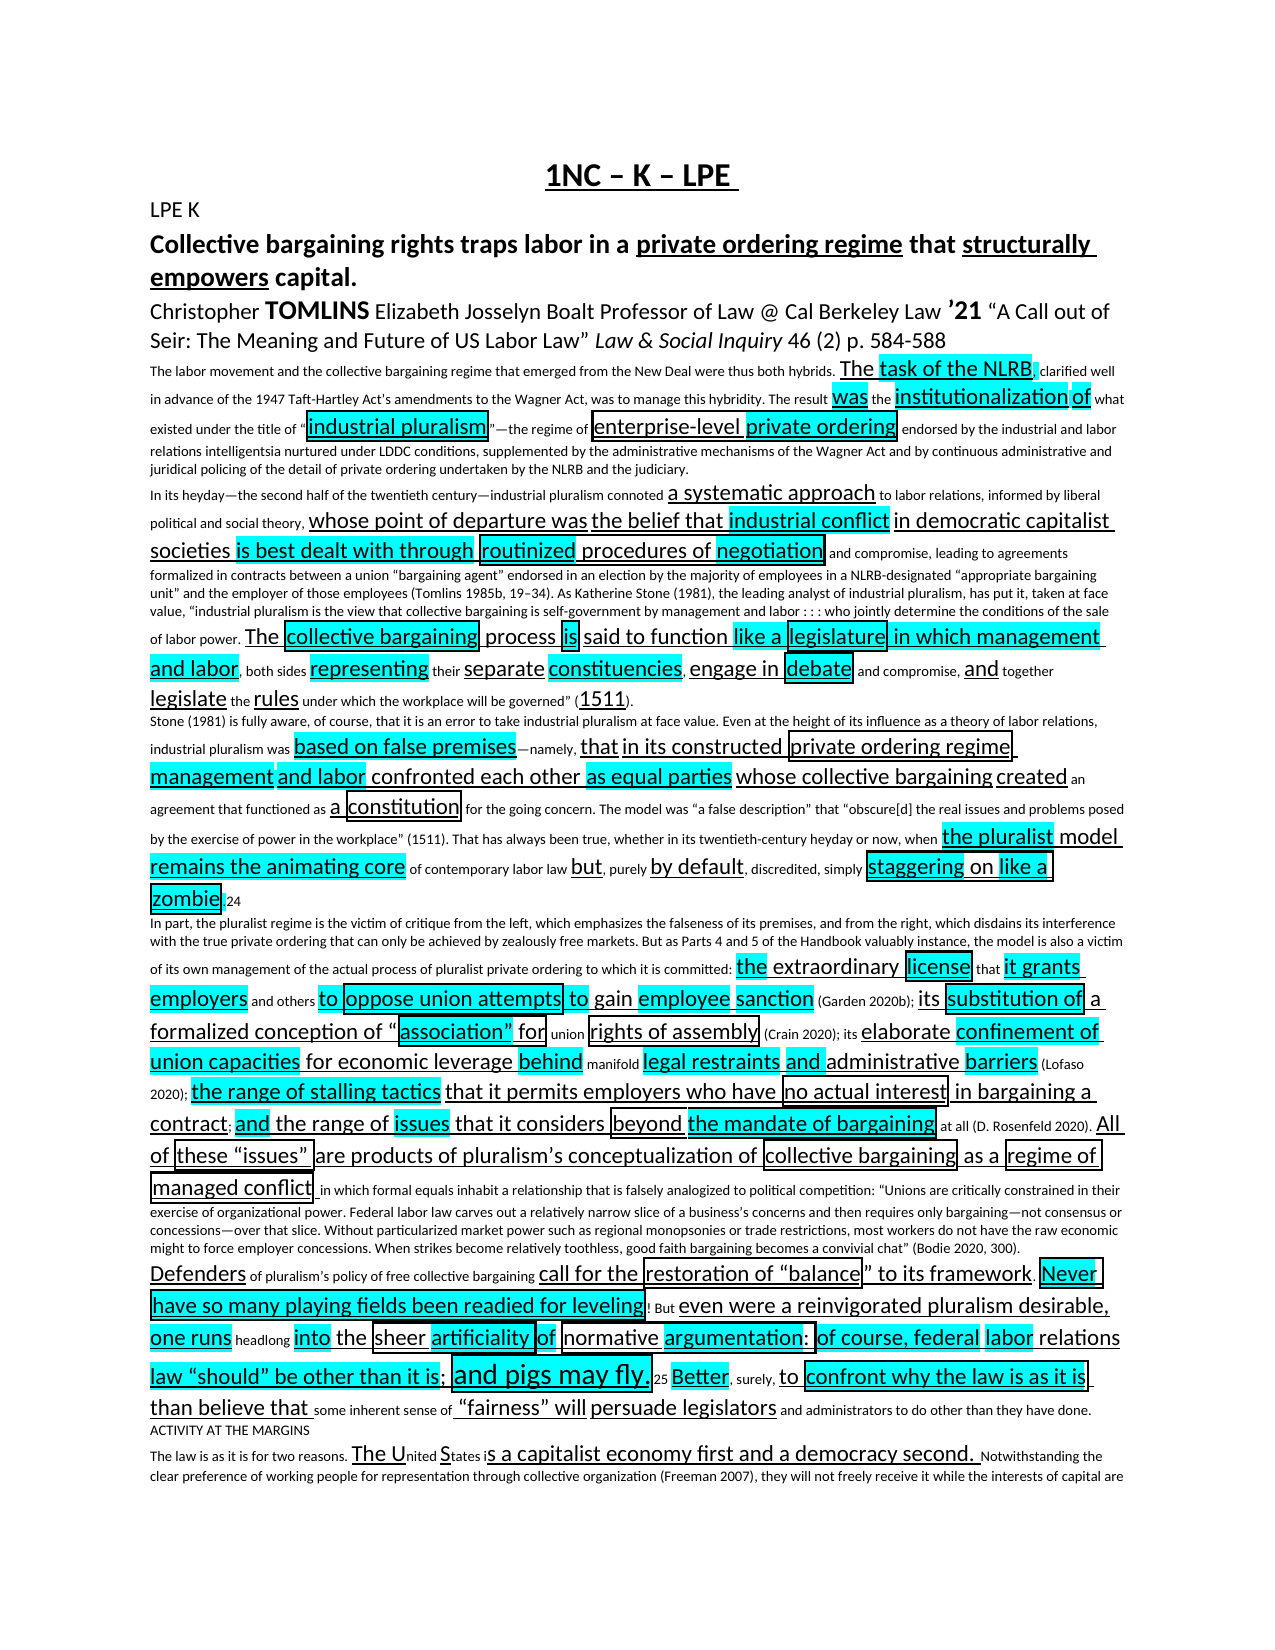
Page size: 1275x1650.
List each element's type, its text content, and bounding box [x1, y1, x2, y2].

text 1NC – K – LPE [150, 154, 1125, 195]
text In its heyday—the second half of the twentieth century—industrial pluralism connoted a systematic approach to labor relations, informed by liberal political and social theory, whose point of departure was the belief that industrial conflict in democratic capitalist societies is best dealt with through routinized procedures of negotiation and compromise, leading to agreements formalized in contracts between a union “bargaining agent” endorsed in an election by the majority of employees in a NLRB-designated “appropriate bargaining unit” and the employer of those employees (Tomlins 1985b, 19–34). As Katherine Stone (1981), the leading analyst of industrial pluralism, has put it, taken at face value, “industrial pluralism is the view that collective bargaining is self-government by management and labor : : : who jointly determine the conditions of the sale of labor power. The collective bargaining process is said to function like a legislature in which management and labor, both sides representing their separate constituencies, engage in debate and compromise, and together legislate the rules under which the workplace will be governed” (1511). [150, 478, 1125, 712]
text Collective bargaining rights traps labor in a private ordering regime that structurally empowers capital. [150, 227, 1125, 293]
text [150, 1439, 1125, 1485]
text Christopher TOMLINS Elizabeth Josselyn Boalt Professor of Law @ Cal Berkeley Law ’21 “A Call out of Seir: The Meaning and Future of US Labor Law” Law & Social Inquiry 46 (2) p. 584-588 [150, 293, 1125, 354]
text Stone (1981) is fully aware, of course, that it is an error to take industrial pluralism at face value. Even at the height of its influence as a theory of labor relations, industrial pluralism was based on false premises—namely, that in its constructed private ordering regime management and labor confronted each other as equal parties whose collective bargaining created an agreement that functioned as a constitution for the going concern. The model was “a false description” that “obscure[d] the real issues and problems posed by the exercise of power in the workplace” (1511). That has always been true, whether in its twentieth-century heyday or now, when the pluralist model remains the animating core of contemporary labor law but, purely by default, discredited, simply staggering on like a zombie.24 [150, 712, 1125, 915]
text The labor movement and the collective bargaining regime that emerged from the New Deal were thus both hybrids. The task of the NLRB, clarified well in advance of the 1947 Taft-Hartley Act’s amendments to the Wagner Act, was to manage this hybridity. The result was the institutionalization of what existed under the title of “industrial pluralism”—the regime of enterprise-level private ordering endorsed by the industrial and labor relations intelligentsia nurtured under LDDC conditions, supplemented by the administrative mechanisms of the Wagner Act and by continuous administrative and juridical policing of the detail of private ordering undertaken by the NLRB and the judiciary. [150, 354, 1125, 478]
text In part, the pluralist regime is the victim of critique from the left, which emphasizes the falseness of its premises, and from the right, which disdains its interference with the true private ordering that can only be achieved by zealously free markets. But as Parts 4 and 5 of the Handbook valuably instance, the model is also a victim of its own management of the actual process of pluralist private ordering to which it is committed: the extraordinary license that it grants employers and others to oppose union attempts to gain employee sanction (Garden 2020b); its substitution of a formalized conception of “association” for union rights of assembly (Crain 2020); its elaborate confinement of union capacities for economic leverage behind manifold legal restraints and administrative barriers (Lofaso 2020); the range of stalling tactics that it permits employers who have no actual interest in bargaining a contract; and the range of issues that it considers beyond the mandate of bargaining at all (D. Rosenfeld 2020). All of these “issues” are products of pluralism’s conceptualization of collective bargaining as a regime of managed conflict in which formal equals inhabit a relationship that is falsely analogized to political competition: “Unions are critically constrained in their exercise of organizational power. Federal labor law carves out a relatively narrow slice of a business’s concerns and then requires only bargaining—not consensus or concessions—over that slice. Without particularized market power such as regional monopsonies or trade restrictions, most workers do not have the raw economic might to force employer concessions. When strikes become relatively toothless, good faith bargaining becomes a convivial chat” (Bodie 2020, 300). [150, 915, 1125, 1257]
text ACTIVITY AT THE MARGINS [150, 1421, 1125, 1439]
text Defenders of pluralism’s policy of free collective bargaining call for the restoration of “balance” to its framework. Never have so many playing fields been readied for leveling! But even were a reinvigorated pluralism desirable, one runs headlong into the sheer artificiality of normative argumentation: of course, federal labor relations law “should” be other than it is; and pigs may fly.25 Better, surely, to confront why the law is as it is than believe that some inherent sense of “fairness” will persuade legislators and administrators to do other than they have done. [150, 1257, 1125, 1421]
text LPE K [150, 195, 1125, 223]
